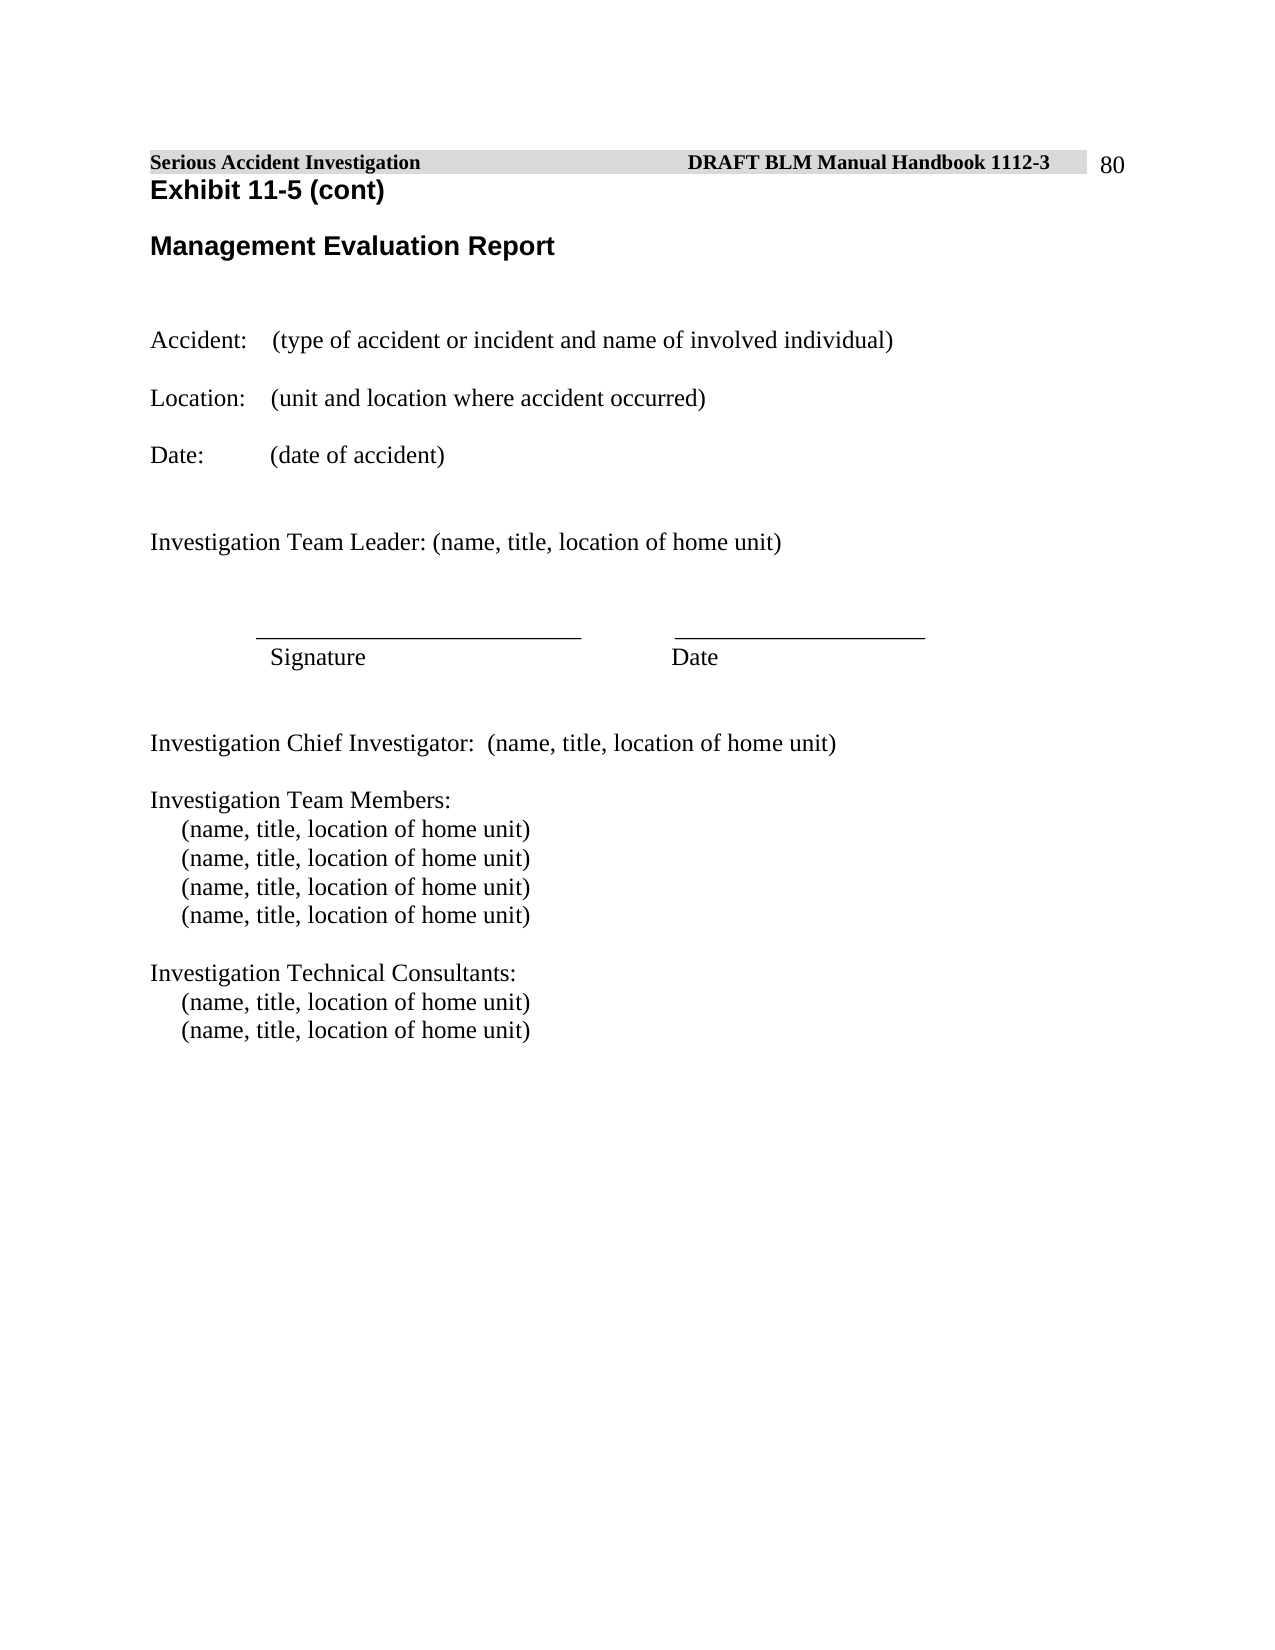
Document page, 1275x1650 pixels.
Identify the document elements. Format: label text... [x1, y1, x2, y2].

text Investigation Chief Investigator: (name, title, location of home unit) [150, 728, 1125, 757]
subtitle Exhibit 11-5 (cont) [150, 174, 1125, 205]
text Accident: (type of accident or incident and name of involved individual) [150, 325, 1125, 354]
text (name, title, location of home unit) [150, 814, 1125, 843]
subtitle Management Evaluation Report [150, 230, 1125, 262]
text (name, title, location of home unit) [150, 987, 1125, 1015]
text Investigation Technical Consultants: [150, 958, 1125, 987]
text Date: (date of accident) [150, 440, 1125, 469]
text __________________________ ____________________ [150, 613, 1125, 642]
text (name, title, location of home unit) [150, 872, 1125, 900]
text (name, title, location of home unit) [150, 843, 1125, 872]
text Investigation Team Leader: (name, title, location of home unit) [150, 527, 1125, 555]
text Investigation Team Members: [150, 785, 1125, 814]
text (name, title, location of home unit) [150, 1015, 1125, 1044]
text Signature Date [150, 642, 1125, 670]
text Location: (unit and location where accident occurred) [150, 383, 1125, 412]
text (name, title, location of home unit) [150, 900, 1125, 929]
